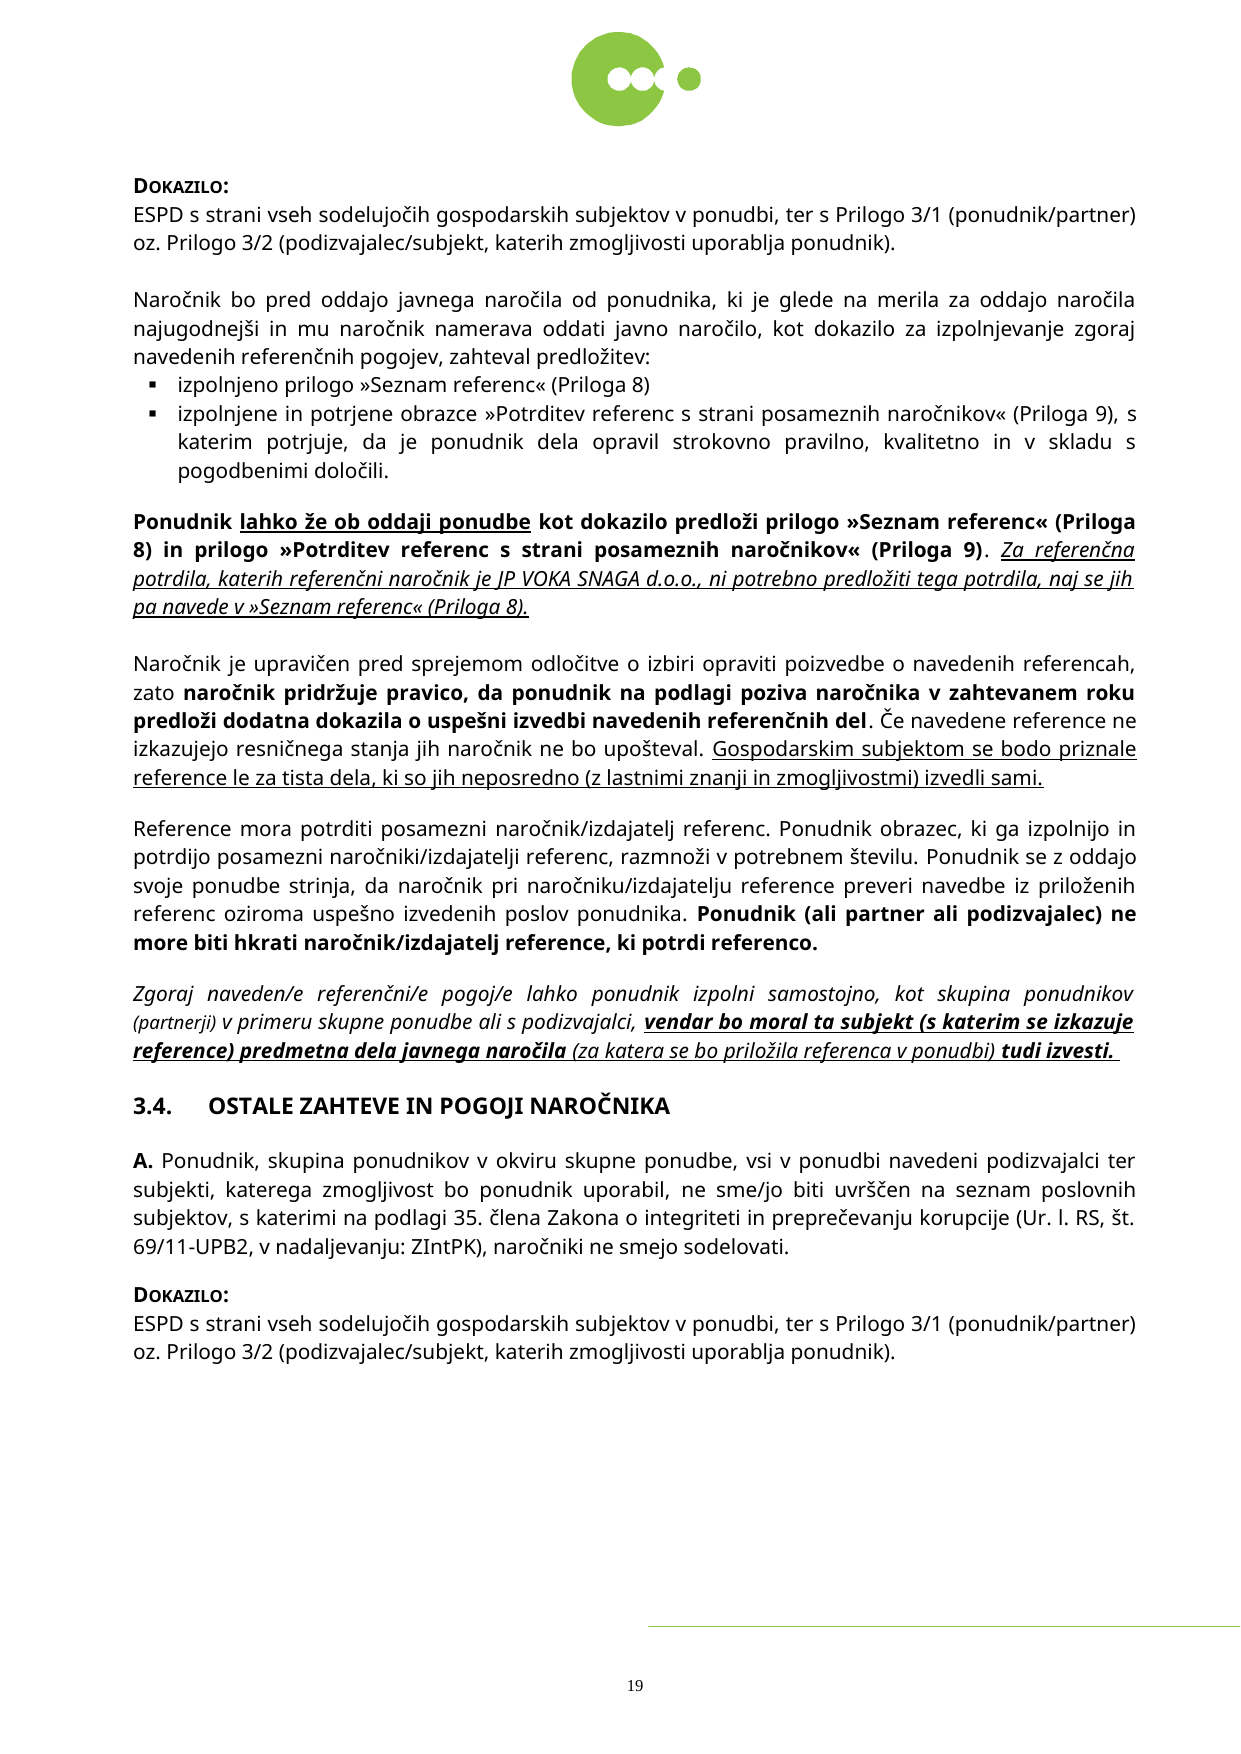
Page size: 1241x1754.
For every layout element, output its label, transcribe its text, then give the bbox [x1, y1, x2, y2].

list izpolnjene in potrjene obrazce »Potrditev referenc s strani posameznih naročnikov« (Priloga 9), s katerim potrjuje, da je ponudnik dela opravil strokovno pravilno, kvalitetno in v skladu s pogodbenimi določili. [148, 399, 1137, 484]
list izpolnjeno prilogo »Seznam referenc« (Priloga 8) [148, 371, 1137, 399]
text Ponudnik lahko že ob oddaji ponudbe kot dokazilo predloži prilogo »Seznam referenc« (Priloga 8) in prilogo »Potrditev referenc s strani posameznih naročnikov« (Priloga 9). Za referenčna potrdila, katerih referenčni naročnik je JP VOKA SNAGA d.o.o., ni potrebno predložiti tega potrdila, naj se jih pa navede v »Seznam referenc« (Priloga 8). [133, 507, 1137, 621]
text Naročnik je upravičen pred sprejemom odločitve o izbiri opraviti poizvedbe o navedenih referencah, zato naročnik pridržuje pravico, da ponudnik na podlagi poziva naročnika v zahtevanem roku predloži dodatna dokazila o uspešni izvedbi navedenih referenčnih del. Če navedene reference ne izkazujejo resničnega stanja jih naročnik ne bo upošteval. Gospodarskim subjektom se bodo priznale reference le za tista dela, ki so jih neposredno (z lastnimi znanji in zmogljivostmi) izvedli sami. [133, 649, 1137, 791]
text Reference mora potrditi posamezni naročnik/izdajatelj referenc. Ponudnik obrazec, ki ga izpolnijo in potrdijo posamezni naročniki/izdajatelji referenc, razmnoži v potrebnem številu. Ponudnik se z oddajo svoje ponudbe strinja, da naročnik pri naročniku/izdajatelju reference preveri navedbe iz priloženih referenc oziroma uspešno izvedenih poslov ponudnika. Ponudnik (ali partner ali podizvajalec) ne more biti hkrati naročnik/izdajatelj reference, ki potrdi referenco. [133, 814, 1137, 956]
text Zgoraj naveden/e referenčni/e pogoj/e lahko ponudnik izpolni samostojno, kot skupina ponudnikov (partnerji) v primeru skupne ponudbe ali s podizvajalci, vendar bo moral ta subjekt (s katerim se izkazuje reference) predmetna dela javnega naročila (za katera se bo priložila referenca v ponudbi) tudi izvesti. [133, 979, 1137, 1064]
text Dokazilo: [133, 1280, 1137, 1309]
text A. Ponudnik, skupina ponudnikov v okviru skupne ponudbe, vsi v ponudbi navedeni podizvajalci ter subjekti, katerega zmogljivost bo ponudnik uporabil, ne sme/jo biti uvrščen na seznam poslovnih subjektov, s katerimi na podlagi 35. člena Zakona o integriteti in preprečevanju korupcije (Ur. l. RS, št. 69/11-UPB2, v nadaljevanju: ZIntPK), naročniki ne smejo sodelovati. [133, 1147, 1137, 1260]
text Naročnik bo pred oddajo javnega naročila od ponudnika, ki je glede na merila za oddajo naročila najugodnejši in mu naročnik namerava oddati javno naročilo, kot dokazilo za izpolnjevanje zgoraj navedenih referenčnih pogojev, zahteval predložitev: [133, 285, 1137, 371]
list OSTALE ZAHTEVE IN POGOJI NAROČNIKA [133, 1090, 1137, 1121]
text Dokazilo: [133, 171, 1137, 200]
